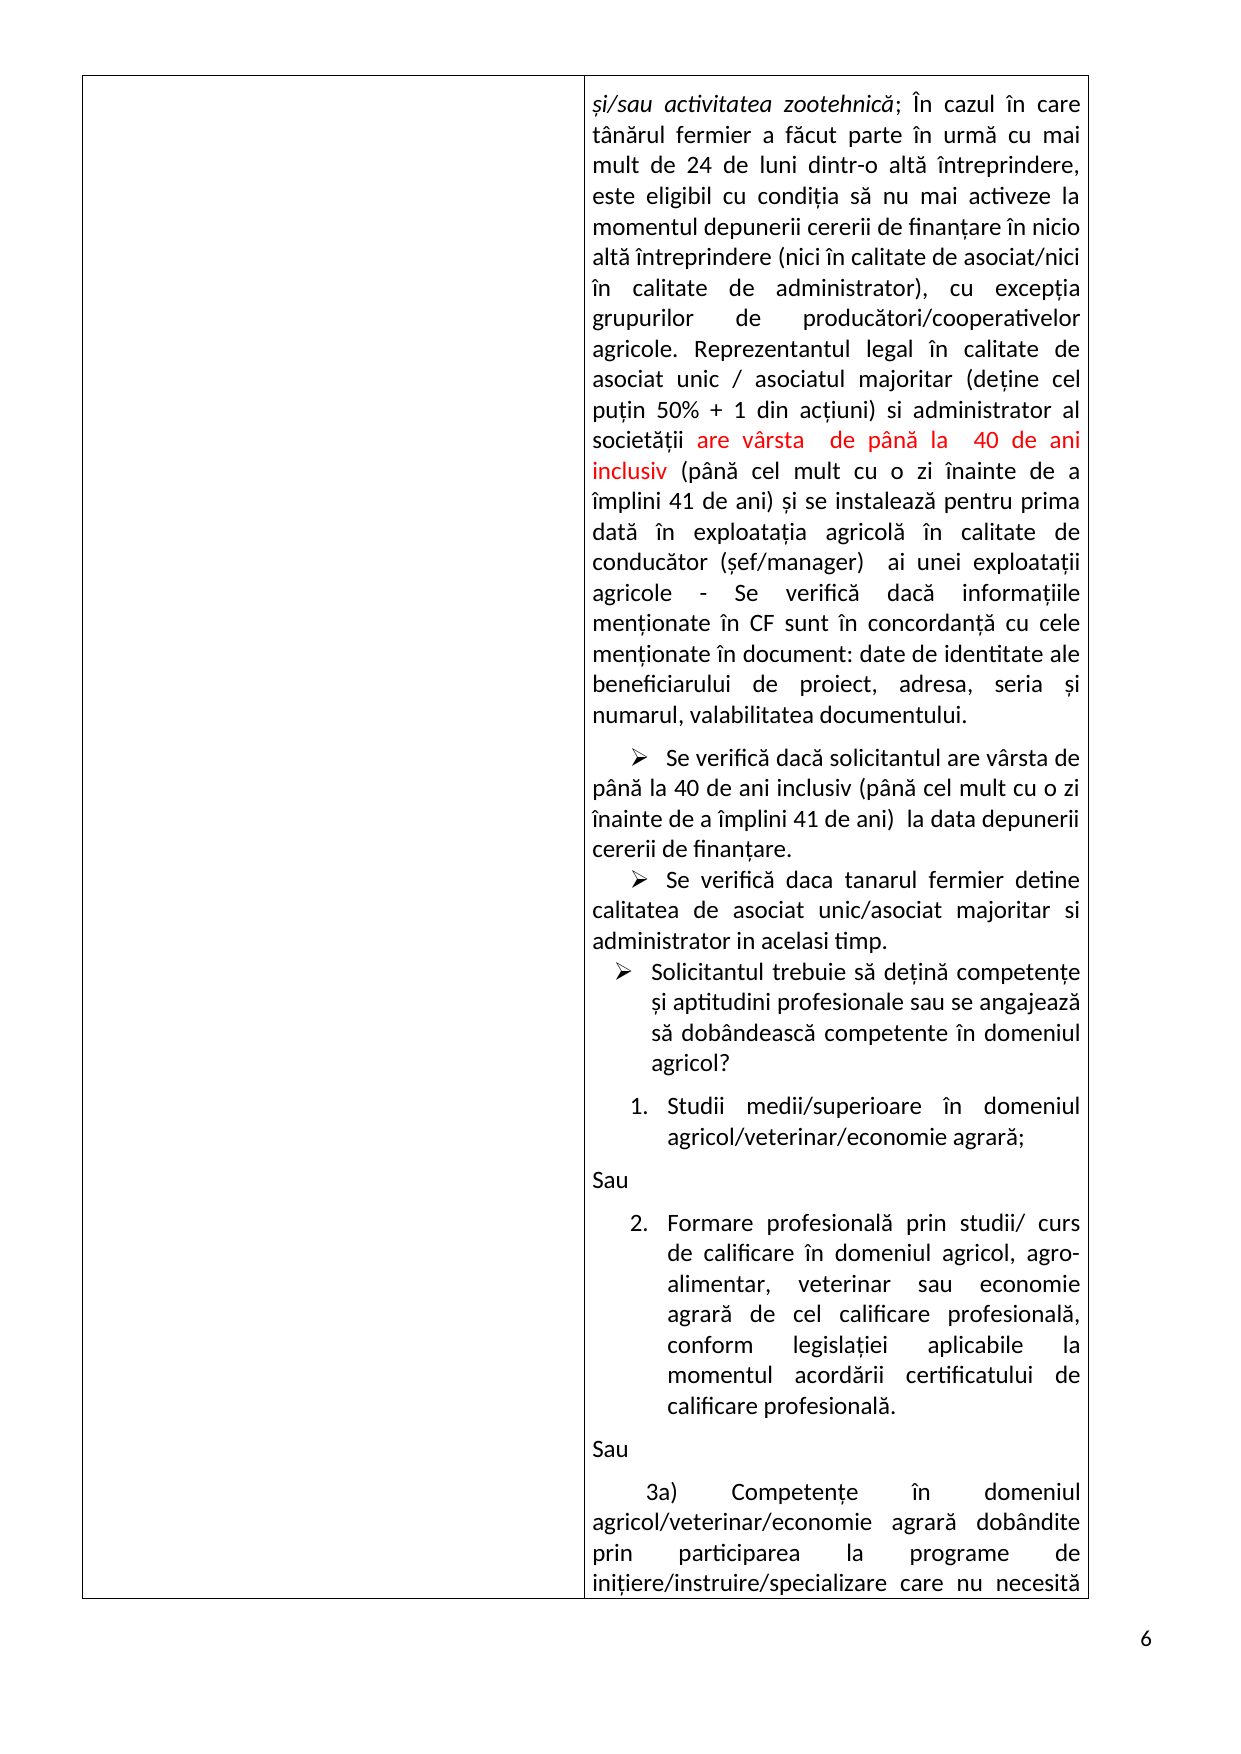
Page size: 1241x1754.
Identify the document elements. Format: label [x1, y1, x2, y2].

table_cell [585, 76, 1088, 1598]
table_cell [83, 76, 584, 1598]
